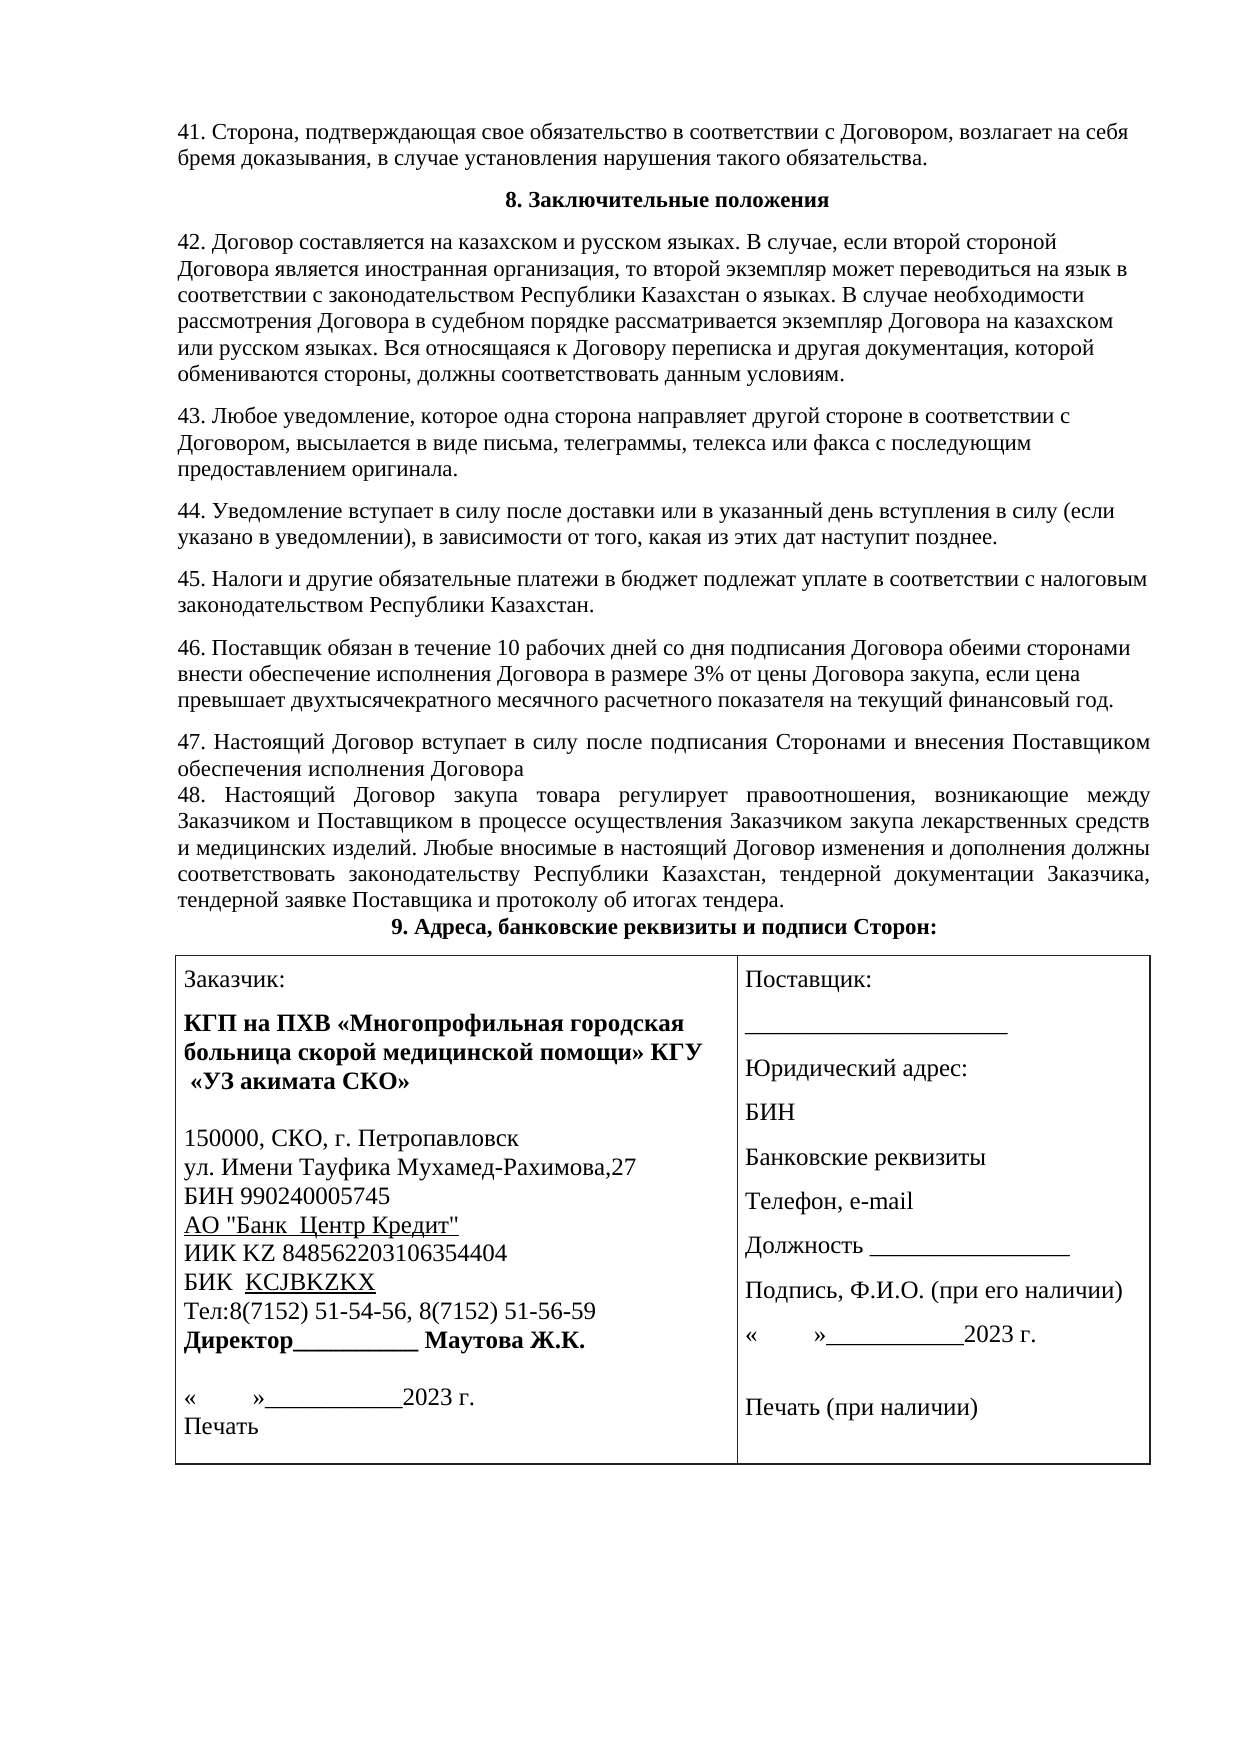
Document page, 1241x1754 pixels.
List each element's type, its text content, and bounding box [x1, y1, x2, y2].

text 45. Налоги и другие обязательные платежи в бюджет подлежат уплате в соответствии с налоговым законодательством Республики Казахстан. [177, 565, 1152, 618]
table_header Заказчик: КГП на ПХВ «Многопрофильная городская больница скорой медицинской помощи» КГУ «УЗ акимата СКО» 150000, СКО, г. Петропавловск ул. Имени Тауфика Мухамед-Рахимова,27 БИН 990240005745 АО "Банк Центр Кредит" ИИК KZ 848562203106354404 БИК KCJBKZKX Тел:8(7152) 51-54-56, 8(7152) 51-56-59 Директор__________ Маутова Ж.К. « »___________2023 г. Печать [176, 956, 737, 1463]
text 42. Договор составляется на казахском и русском языках. В случае, если второй стороной Договора является иностранная организация, то второй экземпляр может переводиться на язык в соответствии с законодательством Республики Казахстан о языках. В случае необходимости рассмотрения Договора в судебном порядке рассматривается экземпляр Договора на казахском или русском языках. Вся относящаяся к Договору переписка и другая документация, которой обмениваются стороны, должны соответствовать данным условиям. [177, 228, 1152, 387]
text 44. Уведомление вступает в силу после доставки или в указанный день вступления в силу (если указано в уведомлении), в зависимости от того, какая из этих дат наступит позднее. [177, 497, 1152, 549]
text 43. Любое уведомление, которое одна сторона направляет другой стороне в соответствии с Договором, высылается в виде письма, телеграммы, телекса или факса с последующим предоставлением оригинала. [177, 402, 1152, 481]
text 46. Поставщик обязан в течение 10 рабочих дней со дня подписания Договора обеими сторонами внести обеспечение исполнения Договора в размере 3% от цены Договора закупа, если цена превышает двухтысячекратного месячного расчетного показателя на текущий финансовый год. [177, 633, 1152, 713]
text 48. Настоящий Договор закупа товара регулирует правоотношения, возникающие между Заказчиком и Поставщиком в процессе осуществления Заказчиком закупа лекарственных средств и медицинских изделий. Любые вносимые в настоящий Договор изменения и дополнения должны соответствовать законодательству Республики Казахстан, тендерной документации Заказчика, тендерной заявке Поставщика и протоколу об итогах тендера. [177, 781, 1152, 913]
text 41. Сторона, подтверждающая свое обязательство в соответствии с Договором, возлагает на себя бремя доказывания, в случае установления нарушения такого обязательства. [177, 118, 1152, 171]
text 8. Заключительные положения [177, 186, 1152, 213]
text 47. Настоящий Договор вступает в силу после подписания Сторонами и внесения Поставщиком обеспечения исполнения Договора [177, 728, 1152, 781]
table_header Поставщик: _____________________ Юридический адрес: БИН Банковские реквизиты Телефон, e-mail Должность ________________ Подпись, Ф.И.О. (при его наличии) « »___________2023 г. Печать (при наличии) [738, 956, 1149, 1463]
text 9. Адреса, банковские реквизиты и подписи Сторон: [177, 913, 1152, 939]
